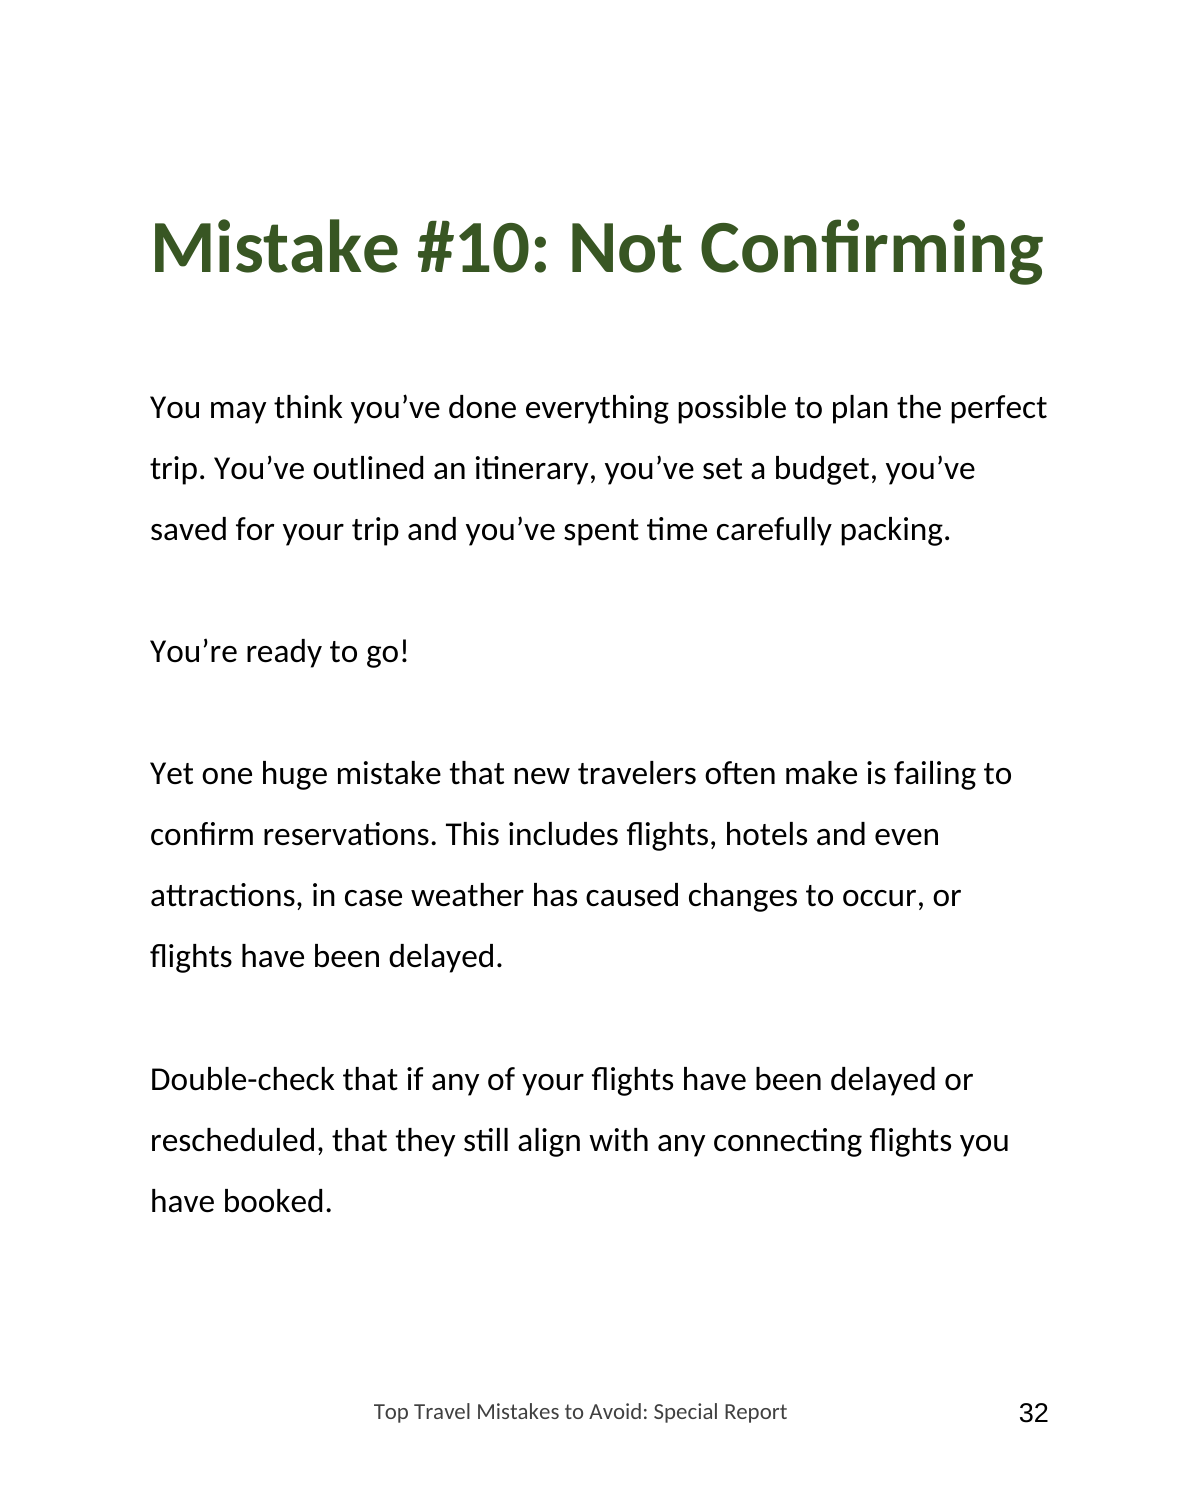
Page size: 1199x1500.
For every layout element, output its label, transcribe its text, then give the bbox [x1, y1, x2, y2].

text Double-check that if any of your flights have been delayed or rescheduled, that they still align with any connecting flights you have booked. [150, 1058, 1049, 1220]
text You may think you’ve done everything possible to plan the perfect trip. You’ve outlined an itinerary, you’ve set a budget, you’ve saved for your trip and you’ve spent time carefully packing. You’re ready to go! Yet one huge mistake that new travelers often make is failing to confirm reservations. This includes flights, hotels and even attractions, in case weather has caused changes to occur, or flights have been delayed. [150, 386, 1049, 976]
